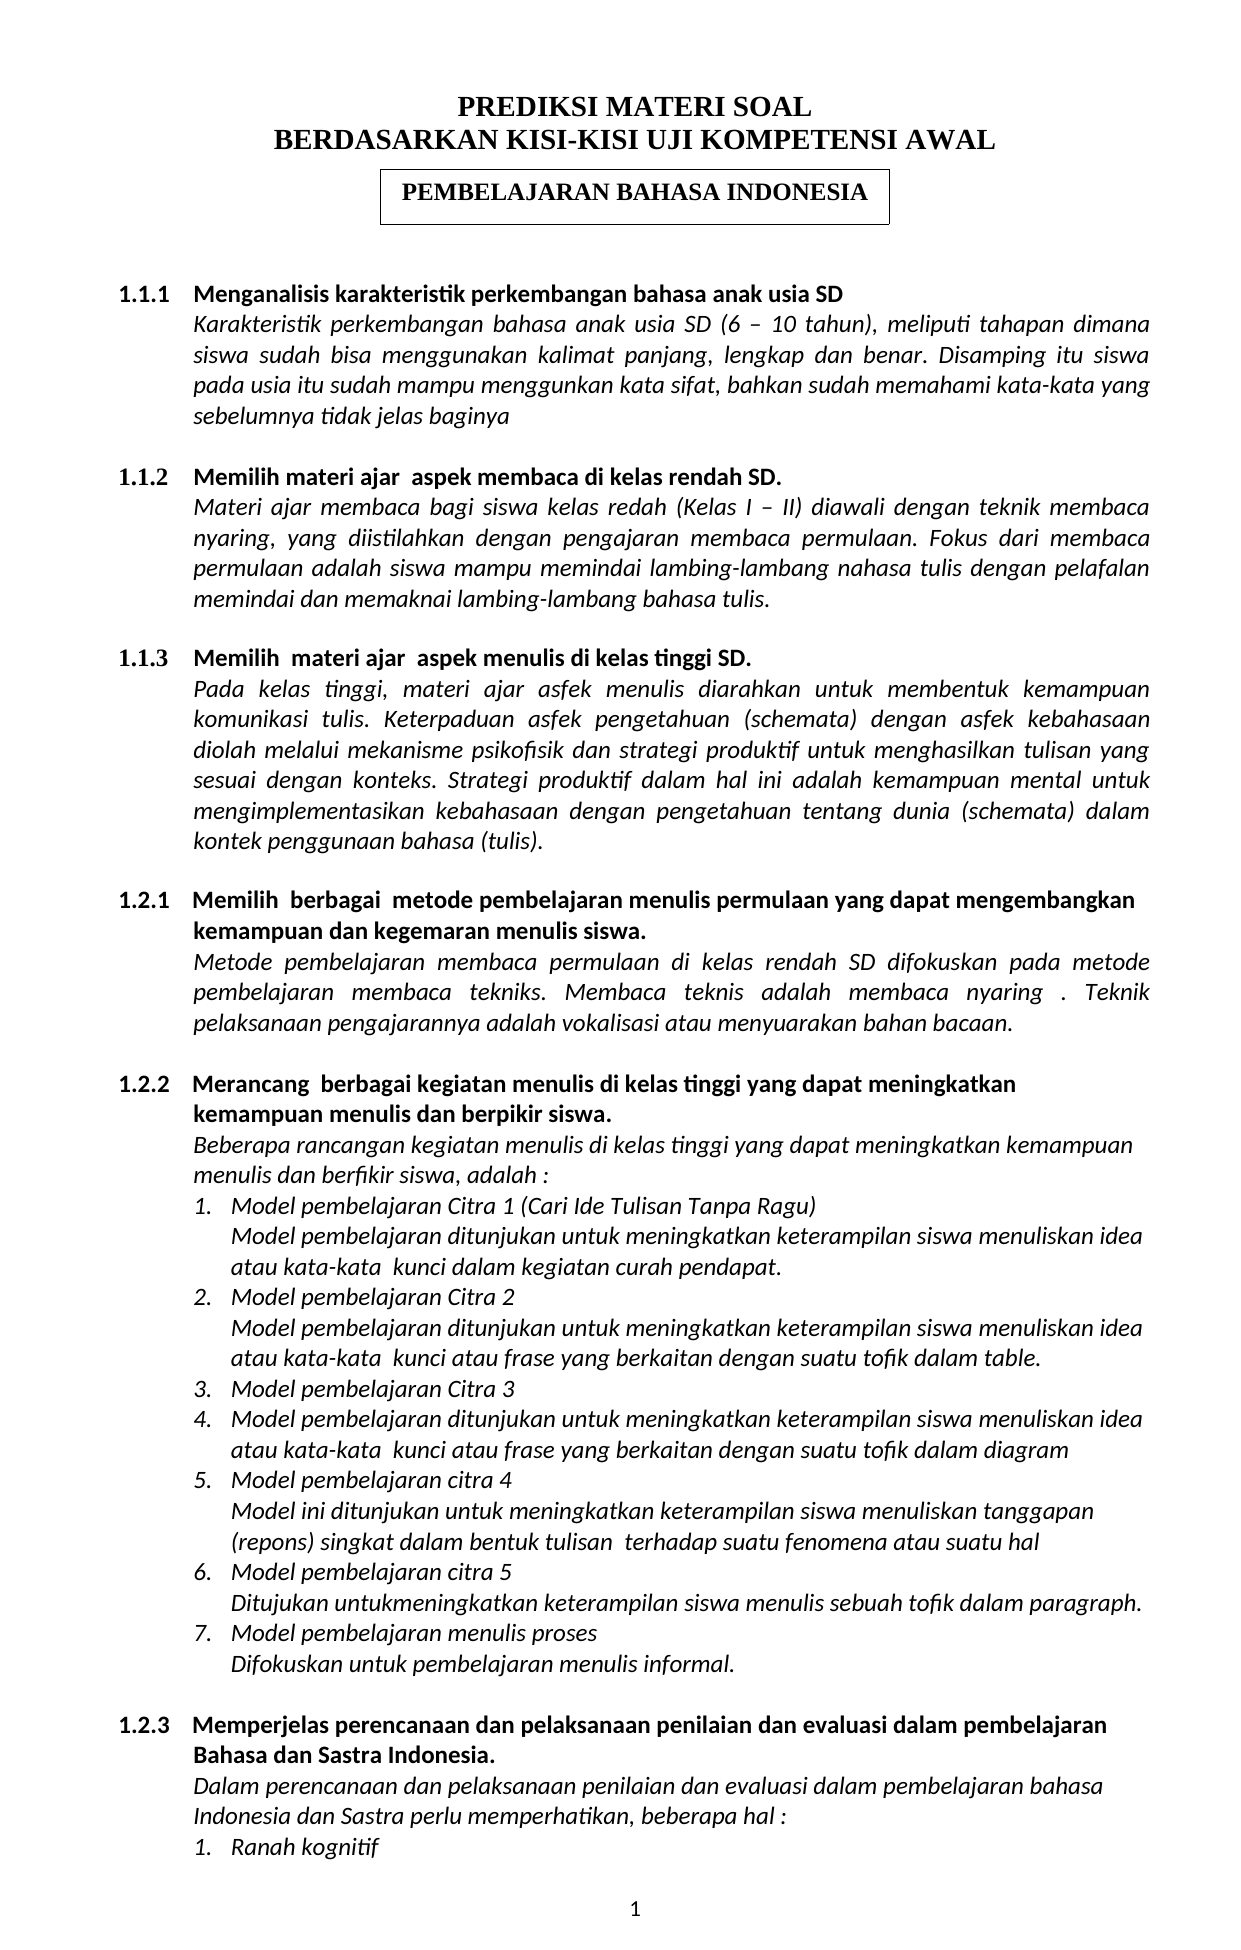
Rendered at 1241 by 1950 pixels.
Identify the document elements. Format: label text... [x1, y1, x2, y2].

list Difokuskan untuk pembelajaran menulis informal. [231, 1648, 1152, 1678]
list Model pembelajaran Citra 3 [193, 1373, 1152, 1403]
list Model pembelajaran citra 5 [193, 1556, 1152, 1587]
list Model pembelajaran ditunjukan untuk meningkatkan keterampilan siswa menuliskan idea atau kata-kata kunci atau frase yang berkaitan dengan suatu tofik dalam diagram [193, 1403, 1152, 1464]
list Model pembelajaran Citra 1 (Cari Ide Tulisan Tanpa Ragu) [193, 1190, 1152, 1220]
list Ranah kognitif [193, 1831, 1152, 1861]
text 1.2.2 Merancang berbagai kegiatan menulis di kelas tinggi yang dapat meningkatkan kemampuan menulis dan berpikir siswa. [118, 1068, 1152, 1129]
text 1.2.3 Memperjelas perencanaan dan pelaksanaan penilaian dan evaluasi dalam pembelajaran Bahasa dan Sastra Indonesia. [118, 1709, 1152, 1770]
text 1.2.1 Memilih berbagai metode pembelajaran menulis permulaan yang dapat mengembangkan kemampuan dan kegemaran menulis siswa. [118, 885, 1152, 946]
list Memilih materi ajar aspek membaca di kelas rendah SD. [118, 461, 1152, 491]
list Model pembelajaran menulis proses [193, 1617, 1152, 1648]
list Karakteristik perkembangan bahasa anak usia SD (6 – 10 tahun), meliputi tahapan dimana siswa sudah bisa menggunakan kalimat panjang, lengkap dan benar. Disamping itu siswa pada usia itu sudah mampu menggunkan kata sifat, bahkan sudah memahami kata-kata yang sebelumnya tidak jelas baginya [193, 308, 1152, 430]
list Ditujukan untukmeningkatkan keterampilan siswa menulis sebuah tofik dalam paragraph. [231, 1587, 1152, 1617]
list Memilih materi ajar aspek menulis di kelas tinggi SD. [118, 642, 1152, 673]
list Menganalisis karakteristik perkembangan bahasa anak usia SD [118, 278, 1152, 308]
text PREDIKSI MATERI SOAL [118, 89, 1152, 122]
text Dalam perencanaan dan pelaksanaan penilaian dan evaluasi dalam pembelajaran bahasa Indonesia dan Sastra perlu memperhatikan, beberapa hal : [193, 1770, 1152, 1831]
list Model pembelajaran Citra 2 [193, 1281, 1152, 1312]
list Model pembelajaran ditunjukan untuk meningkatkan keterampilan siswa menuliskan idea atau kata-kata kunci atau frase yang berkaitan dengan suatu tofik dalam table. [231, 1312, 1152, 1373]
list Model ini ditunjukan untuk meningkatkan keterampilan siswa menuliskan tanggapan (repons) singkat dalam bentuk tulisan terhadap suatu fenomena atau suatu hal [231, 1495, 1152, 1556]
list Pada kelas tinggi, materi ajar asfek menulis diarahkan untuk membentuk kemampuan komunikasi tulis. Keterpaduan asfek pengetahuan (schemata) dengan asfek kebahasaan diolah melalui mekanisme psikofisik dan strategi produktif untuk menghasilkan tulisan yang sesuai dengan konteks. Strategi produktif dalam hal ini adalah kemampuan mental untuk mengimplementasikan kebahasaan dengan pengetahuan tentang dunia (schemata) dalam kontek penggunaan bahasa (tulis). [193, 673, 1152, 856]
text Metode pembelajaran membaca permulaan di kelas rendah SD difokuskan pada metode pembelajaran membaca tekniks. Membaca teknis adalah membaca nyaring . Teknik pelaksanaan pengajarannya adalah vokalisasi atau menyuarakan bahan bacaan. [193, 946, 1152, 1037]
list Model pembelajaran ditunjukan untuk meningkatkan keterampilan siswa menuliskan idea atau kata-kata kunci dalam kegiatan curah pendapat. [231, 1220, 1152, 1281]
list Model pembelajaran citra 4 [193, 1464, 1152, 1495]
list Materi ajar membaca bagi siswa kelas redah (Kelas I – II) diawali dengan teknik membaca nyaring, yang diistilahkan dengan pengajaran membaca permulaan. Fokus dari membaca permulaan adalah siswa mampu memindai lambing-lambang nahasa tulis dengan pelafalan memindai dan memaknai lambing-lambang bahasa tulis. [193, 491, 1152, 613]
text BERDASARKAN KISI-KISI UJI KOMPETENSI AWAL [118, 122, 1152, 156]
text Beberapa rancangan kegiatan menulis di kelas tinggi yang dapat meningkatkan kemampuan menulis dan berfikir siswa, adalah : [193, 1129, 1152, 1190]
